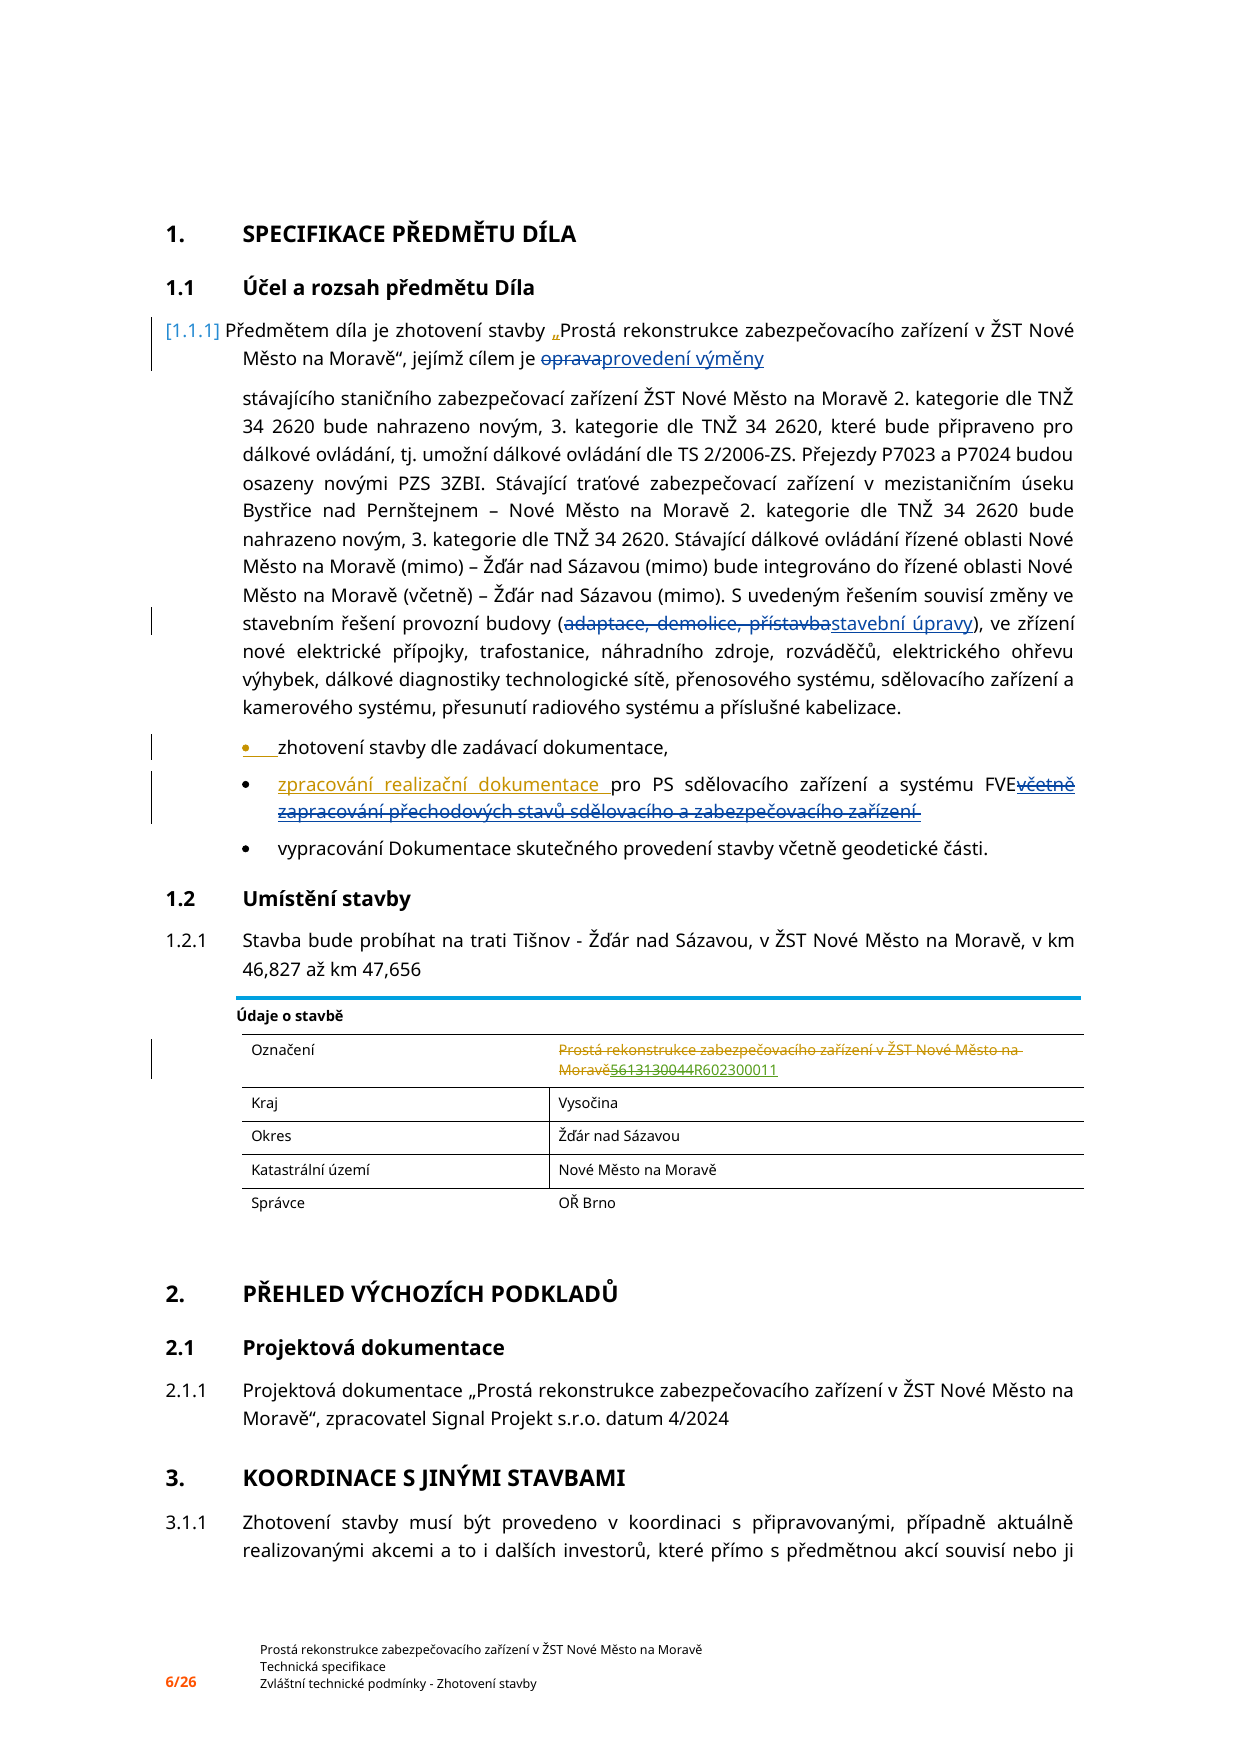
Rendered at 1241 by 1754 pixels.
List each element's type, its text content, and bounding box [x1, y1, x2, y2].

table_cell Vysočina [550, 1088, 1084, 1121]
text SPECIFIKACE PŘEDMĚTU DÍLA [165, 218, 1075, 249]
text KOORDINACE S JINÝMI STAVBAMI [165, 1462, 1075, 1493]
list stávajícího staničního zabezpečovací zařízení ŽST Nové Město na Moravě 2. kategorie dle TNŽ 34 2620 bude nahrazeno novým, 3. kategorie dle TNŽ 34 2620, které bude připraveno pro dálkové ovládání, tj. umožní dálkové ovládání dle TS 2/2006-ZS. Přejezdy P7023 a P7024 budou osazeny novými PZS 3ZBI. Stávající traťové zabezpečovací zařízení v mezistaničním úseku Bystřice nad Pernštejnem – Nové Město na Moravě 2. kategorie dle TNŽ 34 2620 bude nahrazeno novým, 3. kategorie dle TNŽ 34 2620. Stávající dálkové ovládání řízené oblasti Nové Město na Moravě (mimo) – Žďár nad Sázavou (mimo) bude integrováno do řízené oblasti Nové Město na Moravě (včetně) – Žďár nad Sázavou (mimo). S uvedeným řešením souvisí změny ve stavebním řešení provozní budovy (), ve zřízení nové elektrické přípojky, trafostanice, náhradního zdroje, rozváděčů, elektrického ohřevu výhybek, dálkové diagnostiky technologické sítě, přenosového systému, sdělovacího zařízení a kamerového systému, přesunutí radiového systému a příslušné kabelizace. [242, 386, 1075, 719]
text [165, 1509, 1075, 1563]
text Umístění stavby [165, 884, 1075, 912]
table_cell OŘ Brno [549, 1189, 1084, 1221]
table_cell Katastrální území [242, 1155, 549, 1187]
list vypracování Dokumentace skutečného provedení stavby včetně geodetické části. [242, 835, 1075, 861]
list zhotovení stavby dle zadávací dokumentace, [242, 734, 1075, 760]
text Údaje o stavbě [236, 1000, 1081, 1026]
table_header Označení [242, 1035, 549, 1087]
table_cell Nové Město na Moravě [550, 1155, 1084, 1187]
text Projektová dokumentace „Prostá rekonstrukce zabezpečovacího zařízení v ŽST Nové Město na Moravě“, zpracovatel Signal Projekt s.r.o. datum 4/2024 [165, 1377, 1075, 1431]
text PŘEHLED VÝCHOZÍCH PODKLADŮ [165, 1278, 1075, 1309]
text Účel a rozsah předmětu Díla [165, 273, 1075, 302]
table_cell Správce [242, 1189, 549, 1221]
table_cell Žďár nad Sázavou [550, 1122, 1084, 1154]
text Stavba bude probíhat na trati Tišnov - Žďár nad Sázavou, v ŽST Nové Město na Moravě, v km 46,827 až km 47,656 [165, 928, 1075, 981]
text Předmětem díla je zhotovení stavby Prostá rekonstrukce zabezpečovacího zařízení v ŽST Nové Město na Moravě“, jejímž cílem je [165, 317, 1075, 371]
table_cell Kraj [242, 1088, 549, 1121]
list pro PS sdělovacího zařízení a systému FVE [242, 771, 1075, 824]
table_header [549, 1035, 1084, 1087]
table_cell Okres [242, 1122, 549, 1154]
text Projektová dokumentace [165, 1333, 1075, 1362]
